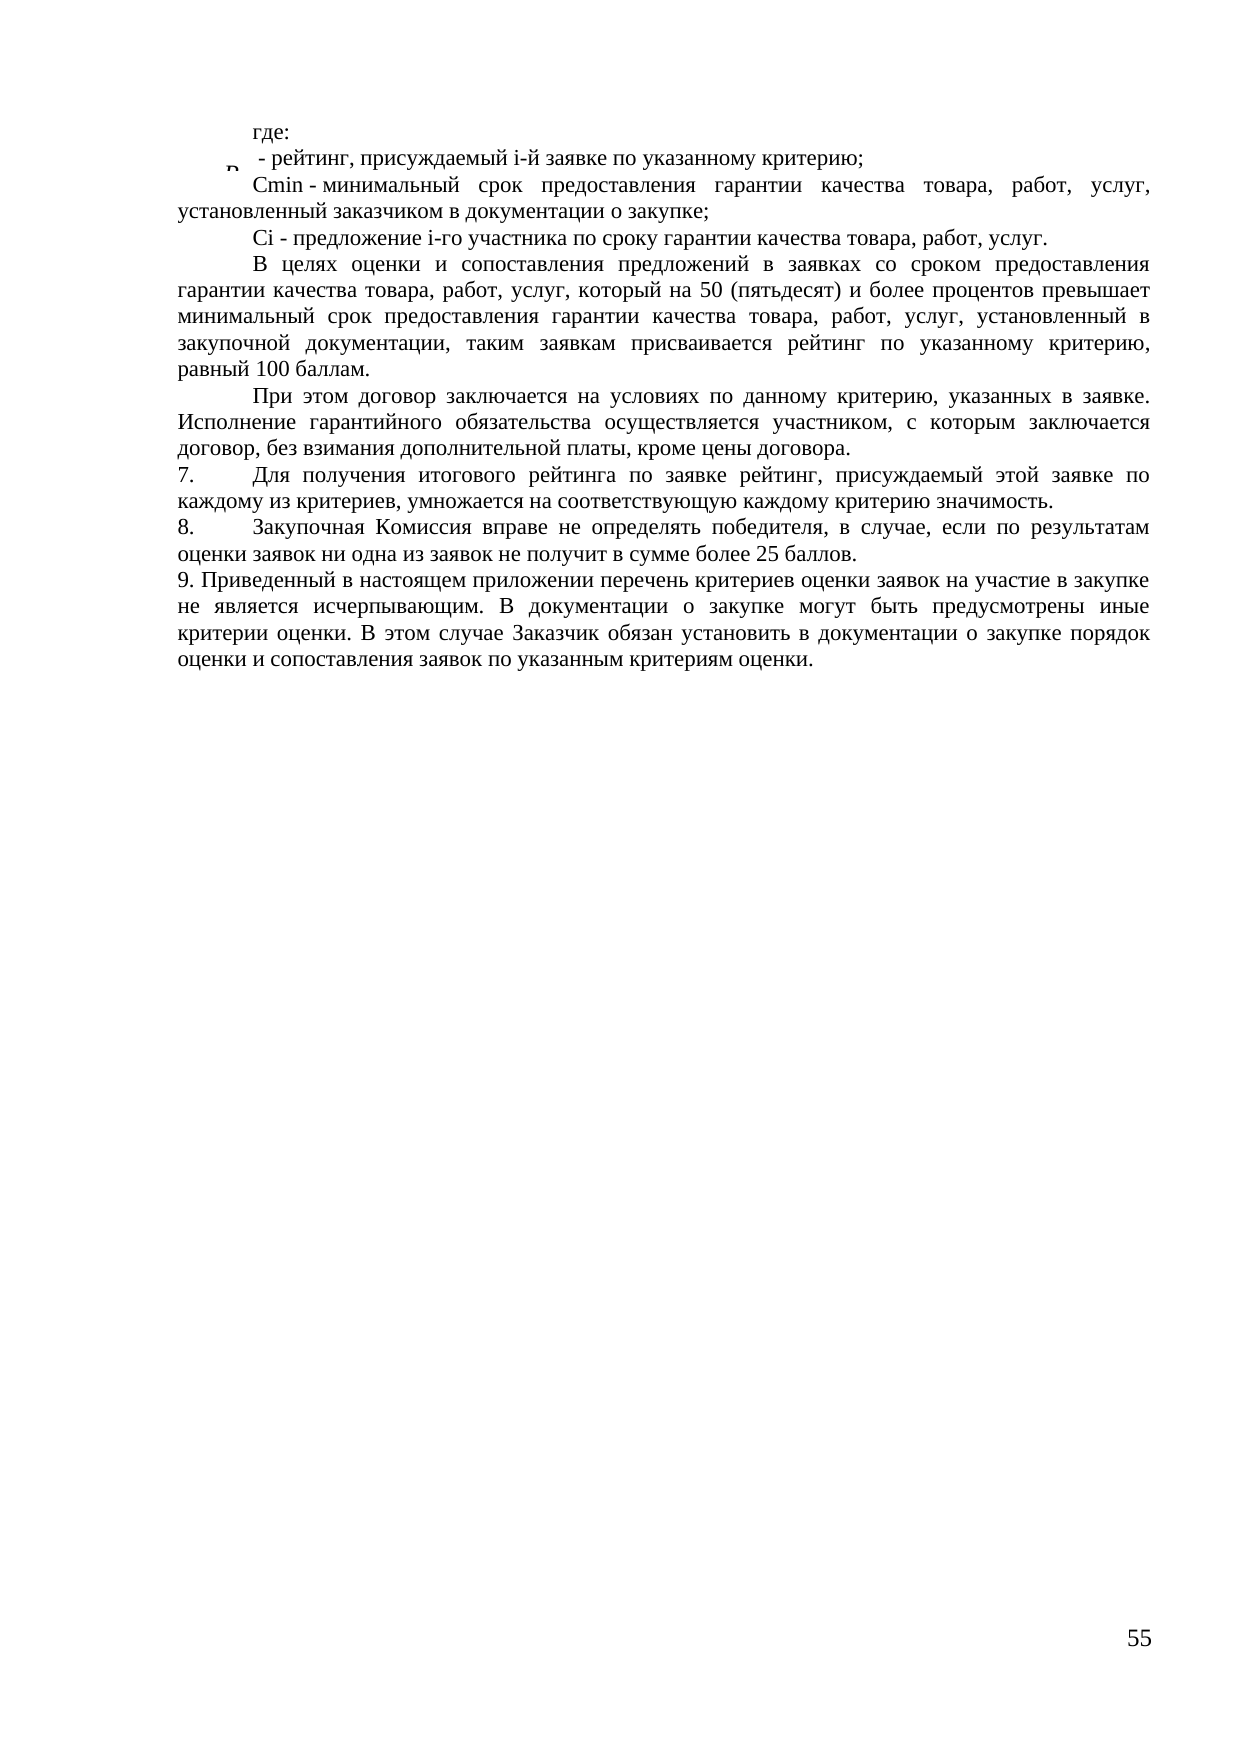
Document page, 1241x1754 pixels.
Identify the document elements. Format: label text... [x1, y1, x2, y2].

list Для получения итогового рейтинга по заявке рейтинг, присуждаемый этой заявке по каждому из критериев, умножается на соответствующую каждому критерию значимость. [177, 461, 1152, 513]
text 9. Приведенный в настоящем приложении перечень критериев оценки заявок на участие в закупке не является исчерпывающим. В документации о закупке могут быть предусмотрены иные критерии оценки. В этом случае Заказчик обязан установить в документации о закупке порядок оценки и сопоставления заявок по указанным критериям оценки. [177, 566, 1152, 672]
text Cmin - минимальный срок предоставления гарантии качества товара, работ, услуг, установленный заказчиком в документации о закупке; [177, 171, 1152, 223]
text В целях оценки и сопоставления предложений в заявках со сроком предоставления гарантии качества товара, работ, услуг, который на 50 (пятьдесят) и более процентов превышает минимальный срок предоставления гарантии качества товара, работ, услуг, установленный в закупочной документации, таким заявкам присваивается рейтинг по указанному критерию, равный 100 баллам. [177, 250, 1152, 382]
text - рейтинг, присуждаемый i-й заявке по указанному критерию; [177, 144, 1152, 171]
text где: [177, 118, 1152, 144]
text При этом договор заключается на условиях по данному критерию, указанных в заявке. Исполнение гарантийного обязательства осуществляется участником, с которым заключается договор, без взимания дополнительной платы, кроме цены договора. [177, 382, 1152, 461]
list Закупочная Комиссия вправе не определять победителя, в случае, если по результатам оценки заявок ни одна из заявок не получит в сумме более 25 баллов. [177, 513, 1152, 566]
text Ci - предложение i-го участника по сроку гарантии качества товара, работ, услуг. [177, 223, 1152, 250]
